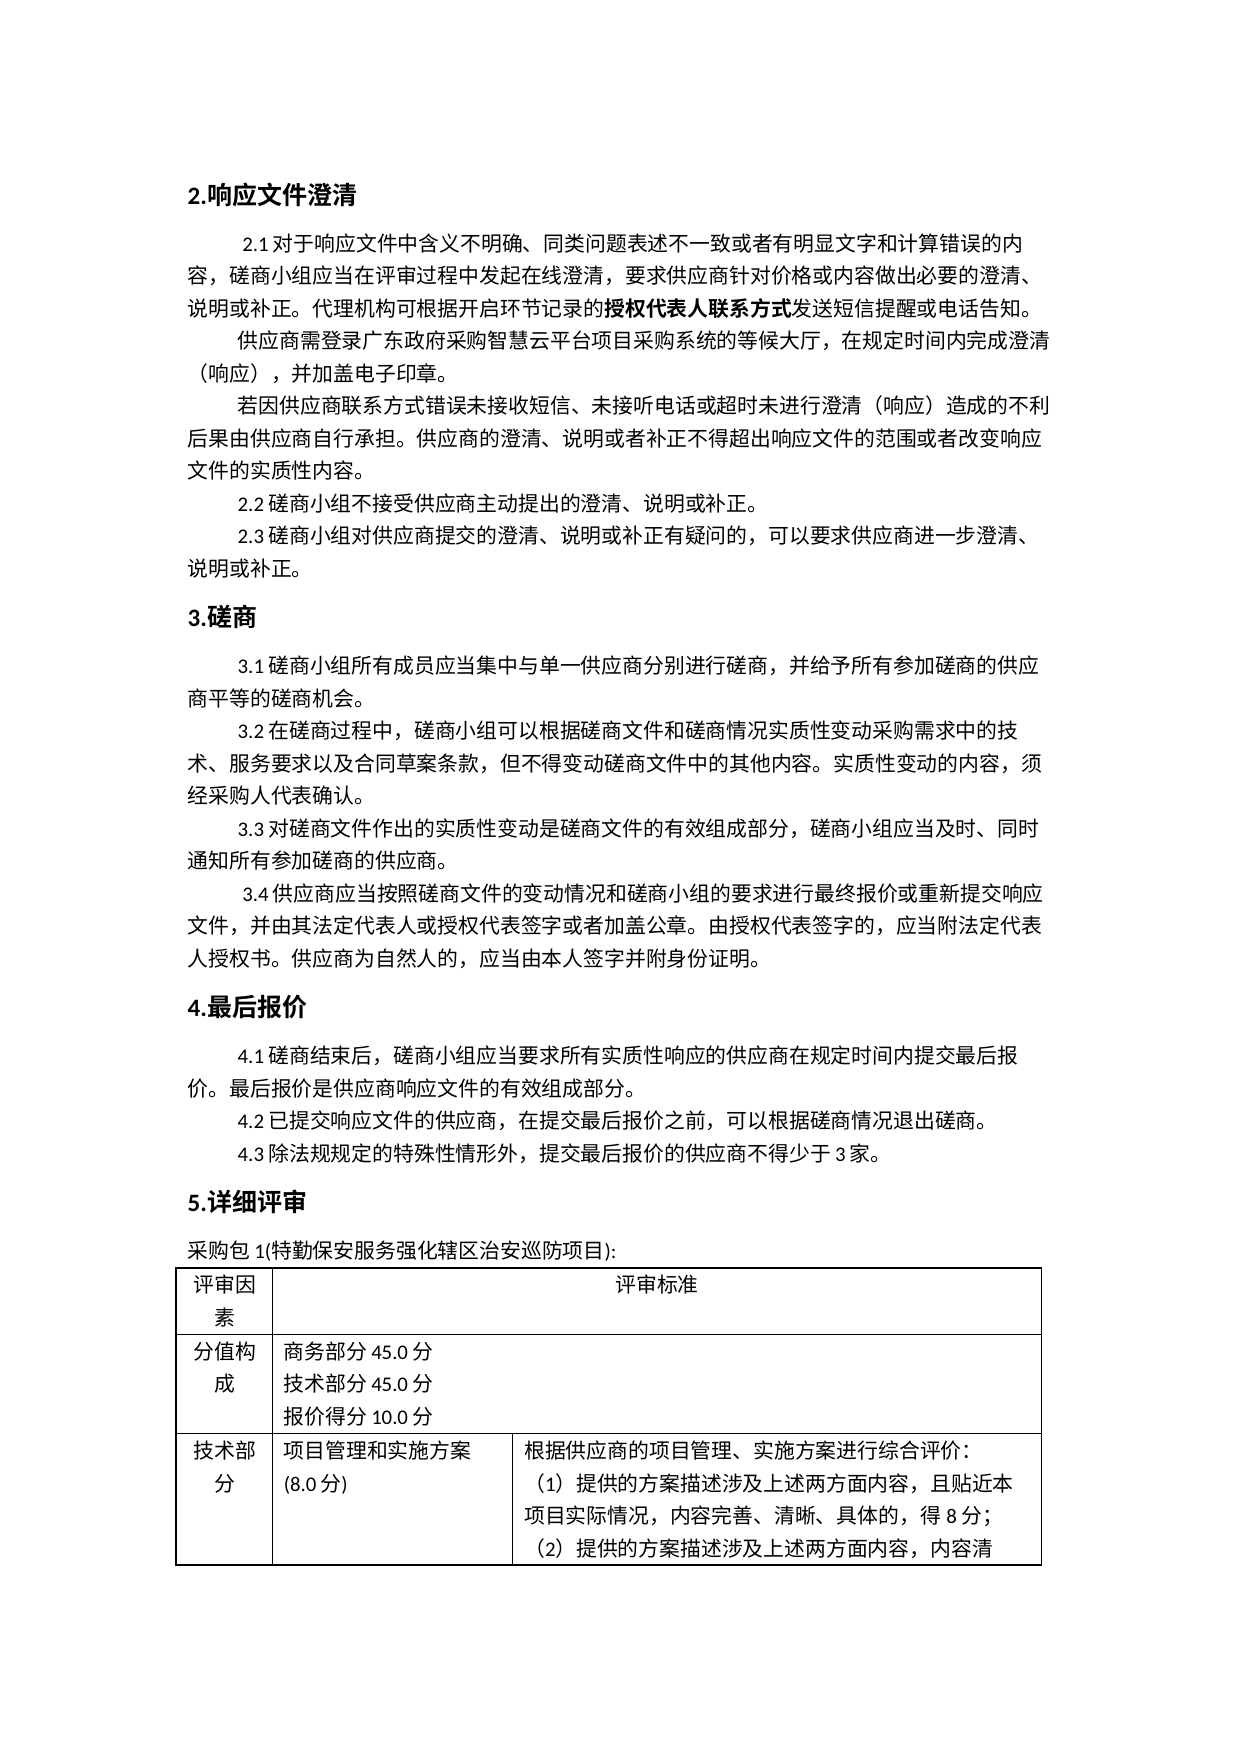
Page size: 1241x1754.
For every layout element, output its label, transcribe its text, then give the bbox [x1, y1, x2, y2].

table_header 评审标准 [273, 1269, 1041, 1333]
text 若因供应商联系方式错误未接收短信、未接听电话或超时未进行澄清（响应）造成的不利后果由供应商自行承担。供应商的澄清、说明或者补正不得超出响应文件的范围或者改变响应文件的实质性内容。 [187, 389, 1053, 487]
text 3.1磋商小组所有成员应当集中与单一供应商分别进行磋商，并给予所有参加磋商的供应商平等的磋商机会。 [187, 649, 1053, 714]
text 4.2已提交响应文件的供应商，在提交最后报价之前，可以根据磋商情况退出磋商。 [187, 1104, 1053, 1137]
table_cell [513, 1434, 1041, 1564]
text 供应商需登录广东政府采购智慧云平台项目采购系统的等候大厅，在规定时间内完成澄清（响应），并加盖电子印章。 [187, 324, 1053, 389]
text 2.2磋商小组不接受供应商主动提出的澄清、说明或补正。 [187, 487, 1053, 519]
text 2.响应文件澄清 [187, 162, 1053, 227]
table_cell 分值构成 [177, 1335, 272, 1433]
text 3.4供应商应当按照磋商文件的变动情况和磋商小组的要求进行最终报价或重新提交响应文件，并由其法定代表人或授权代表签字或者加盖公章。由授权代表签字的，应当附法定代表人授权书。供应商为自然人的，应当由本人签字并附身份证明。 [187, 877, 1053, 974]
text 5.详细评审 [187, 1169, 1053, 1234]
table_cell 技术部分 [177, 1434, 272, 1564]
text 3.3对磋商文件作出的实质性变动是磋商文件的有效组成部分，磋商小组应当及时、同时通知所有参加磋商的供应商。 [187, 812, 1053, 877]
text 4.1磋商结束后，磋商小组应当要求所有实质性响应的供应商在规定时间内提交最后报价。最后报价是供应商响应文件的有效组成部分。 [187, 1039, 1053, 1104]
text 3.2在磋商过程中，磋商小组可以根据磋商文件和磋商情况实质性变动采购需求中的技术、服务要求以及合同草案条款，但不得变动磋商文件中的其他内容。实质性变动的内容，须经采购人代表确认。 [187, 714, 1053, 812]
table_header 评审因素 [177, 1269, 272, 1333]
text 4.最后报价 [187, 974, 1053, 1039]
text 2.1对于响应文件中含义不明确、同类问题表述不一致或者有明显文字和计算错误的内容，磋商小组应当在评审过程中发起在线澄清，要求供应商针对价格或内容做出必要的澄清、说明或补正。代理机构可根据开启环节记录的授权代表人联系方式发送短信提醒或电话告知。 [187, 227, 1053, 324]
text 采购包1(特勤保安服务强化辖区治安巡防项目): [187, 1234, 1053, 1267]
text 3.磋商 [187, 584, 1053, 649]
table_cell 商务部分45.0分 技术部分45.0分 报价得分10.0分 [273, 1335, 1041, 1433]
table_cell 项目管理和实施方案 (8.0分) [273, 1434, 512, 1564]
text 2.3磋商小组对供应商提交的澄清、说明或补正有疑问的，可以要求供应商进一步澄清、说明或补正。 [187, 519, 1053, 584]
text 4.3除法规规定的特殊性情形外，提交最后报价的供应商不得少于3家。 [187, 1137, 1053, 1169]
